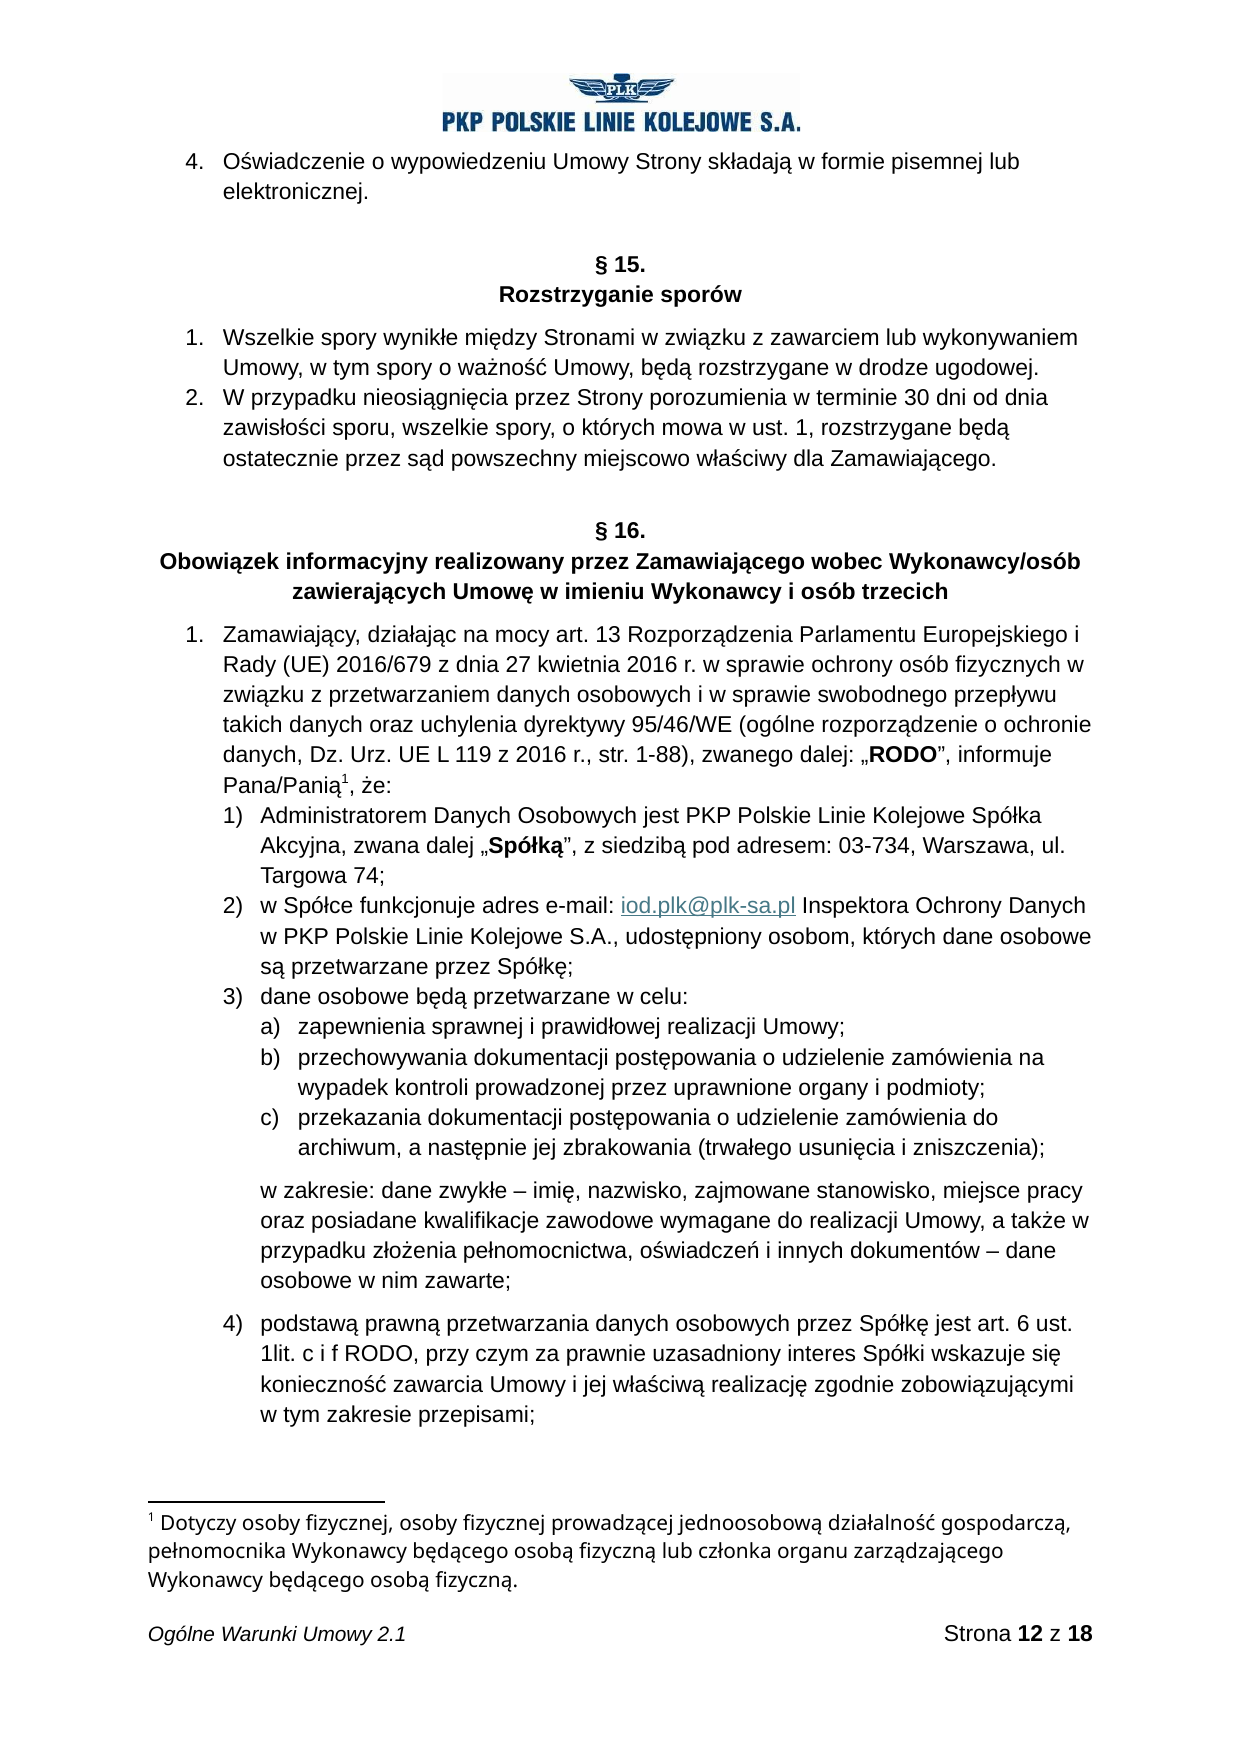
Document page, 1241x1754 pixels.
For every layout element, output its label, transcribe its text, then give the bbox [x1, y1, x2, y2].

picture [442, 73, 801, 132]
list zapewnienia sprawnej i prawidłowej realizacji Umowy; [260, 1013, 1093, 1039]
list przekazania dokumentacji postępowania o udzielenie zamówienia do archiwum, a następnie jej zbrakowania (trwałego usunięcia i zniszczenia); [260, 1104, 1093, 1160]
list Wszelkie spory wynikłe między Stronami w związku z zawarciem lub wykonywaniem Umowy, w tym spory o ważność Umowy, będą rozstrzygane w drodze ugodowej. [185, 324, 1093, 380]
list W przypadku nieosiągnięcia przez Strony porozumienia w terminie 30 dni od dnia zawisłości sporu, wszelkie spory, o których mowa w ust. 1, rozstrzygane będą ostatecznie przez sąd powszechny miejscowo właściwy dla Zamawiającego. [185, 384, 1093, 471]
list Oświadczenie o wypowiedzeniu Umowy Strony składają w formie pisemnej lub elektronicznej. [185, 148, 1093, 204]
subtitle § 16. [148, 517, 1093, 544]
subtitle Obowiązek informacyjny realizowany przez Zamawiającego wobec Wykonawcy/osób zawierających Umowę w imieniu Wykonawcy i osób trzecich [148, 548, 1093, 604]
subtitle Rozstrzyganie sporów [148, 281, 1093, 307]
text w zakresie: dane zwykłe – imię, nazwisko, zajmowane stanowisko, miejsce pracy oraz posiadane kwalifikacje zawodowe wymagane do realizacji Umowy, a także w przypadku złożenia pełnomocnictwa, oświadczeń i innych dokumentów – dane osobowe w nim zawarte; [260, 1177, 1093, 1294]
list przechowywania dokumentacji postępowania o udzielenie zamówienia na wypadek kontroli prowadzonej przez uprawnione organy i podmioty; [260, 1043, 1093, 1100]
list podstawą prawną przetwarzania danych osobowych przez Spółkę jest art. 6 ust. 1lit. c i f RODO, przy czym za prawnie uzasadniony interes Spółki wskazuje się konieczność zawarcia Umowy i jej właściwą realizację zgodnie zobowiązującymi w tym zakresie przepisami; [223, 1310, 1093, 1427]
list Administratorem Danych Osobowych jest PKP Polskie Linie Kolejowe Spółka Akcyjna, zwana dalej „Spółką”, z siedzibą pod adresem: 03-734, Warszawa, ul. Targowa 74; [223, 802, 1093, 888]
subtitle § 15. [148, 251, 1093, 277]
list w Spółce funkcjonuje adres e-mail: iod.plk@plk-sa.pl Inspektora Ochrony Danych w PKP Polskie Linie Kolejowe S.A., udostępniony osobom, których dane osobowe są przetwarzane przez Spółkę; [223, 892, 1093, 979]
list Zamawiający, działając na mocy art. 13 Rozporządzenia Parlamentu Europejskiego i Rady (UE) 2016/679 z dnia 27 kwietnia 2016 r. w sprawie ochrony osób fizycznych w związku z przetwarzaniem danych osobowych i w sprawie swobodnego przepływu takich danych oraz uchylenia dyrektywy 95/46/WE (ogólne rozporządzenie o ochronie danych, Dz. Urz. UE L 119 z 2016 r., str. 1-88), zwanego dalej: „RODO”, informuje Pana/Panią, że: [185, 621, 1093, 798]
list dane osobowe będą przetwarzane w celu: [223, 983, 1093, 1009]
